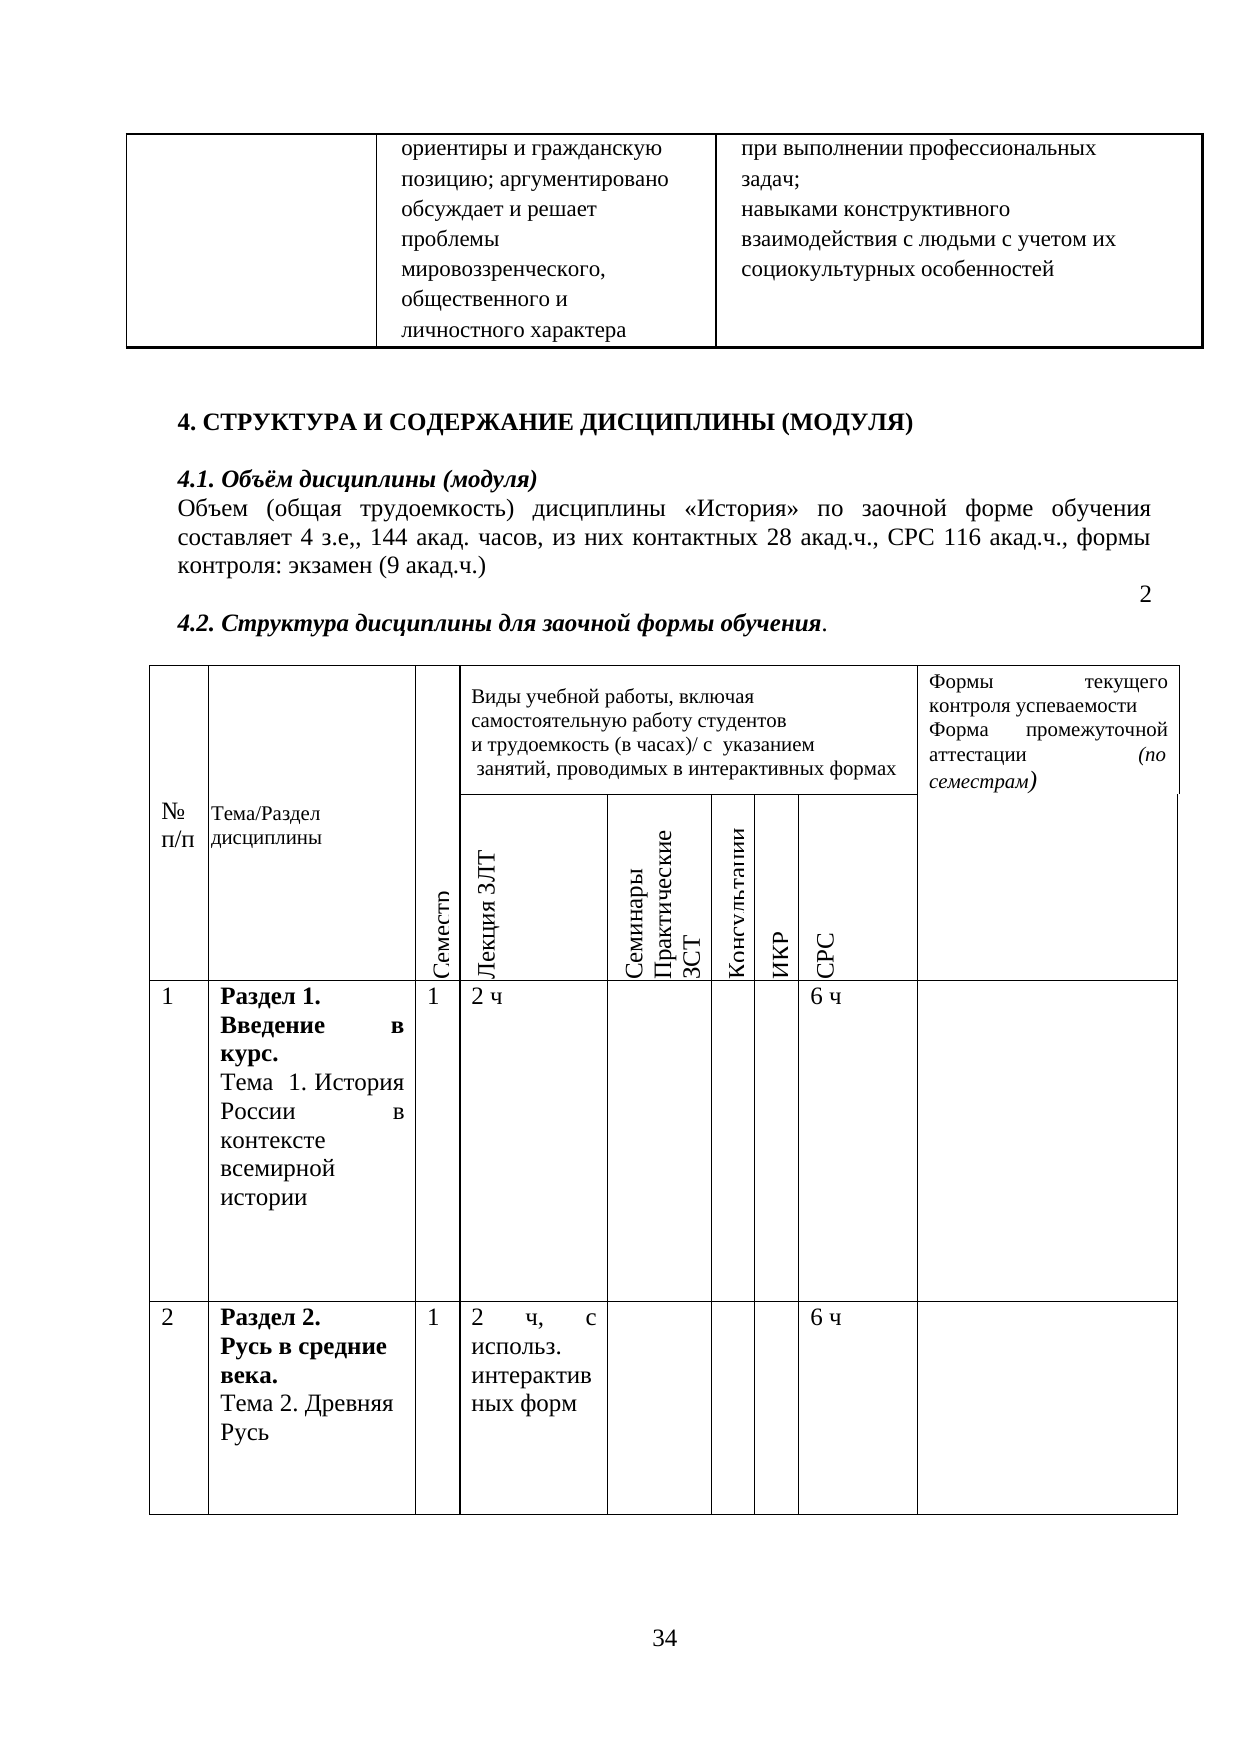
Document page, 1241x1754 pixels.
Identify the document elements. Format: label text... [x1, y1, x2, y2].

table_cell [755, 1302, 798, 1513]
table_header Тема/Раздел дисциплины [209, 666, 415, 980]
text 4.1. Объём дисциплины (модуля) [177, 464, 1152, 493]
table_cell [377, 135, 715, 346]
table_cell Консультации [712, 795, 754, 980]
table_cell [918, 794, 1177, 980]
table_cell ИКР [755, 795, 798, 980]
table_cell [717, 135, 1201, 346]
table_header Семестр [416, 666, 459, 980]
table_cell 1 [416, 981, 459, 1301]
table_header Виды учебной работы, включая самостоятельную работу студентов и трудоемкость (в часах)/ с указанием занятий, проводимых в интерактивных формах [461, 666, 917, 794]
table_cell [755, 981, 798, 1301]
table_cell [918, 981, 1177, 1301]
table_cell 1 [416, 1302, 459, 1513]
table_cell Раздел 2. Русь в средние века. Тема 2. Древняя Русь [209, 1302, 415, 1513]
table_cell 2 [150, 1302, 208, 1513]
table_cell [918, 1302, 1177, 1513]
table_cell 2 ч [461, 981, 607, 1301]
table_cell Раздел 1. Введение в курс. Тема 1. История России в контексте всемирной истории [209, 981, 415, 1301]
table_cell Семинары Практические ЗСТ [608, 795, 711, 980]
text 4.2. Структура дисциплины для заочной формы обучения. [177, 608, 1152, 637]
table_cell 6 ч [799, 1302, 917, 1513]
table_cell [127, 135, 376, 346]
text 2 [177, 579, 1152, 608]
table_cell [712, 981, 754, 1301]
table_cell 2 ч, с использ. интерактивных форм [461, 1302, 607, 1513]
text Объем (общая трудоемкость) дисциплины «История» по заочной форме обучения составляет 4 з.е,, 144 акад. часов, из них контактных 28 акад.ч., СРС 116 акад.ч., формы контроля: экзамен (9 акад.ч.) [177, 493, 1152, 579]
table_cell [608, 1302, 711, 1513]
table_cell [712, 1302, 754, 1513]
table_cell 1 [150, 981, 208, 1301]
table_cell 6 ч [799, 981, 917, 1301]
table_cell Лекция ЗЛТ [461, 795, 607, 980]
table_cell СРС [799, 795, 917, 980]
table_cell [608, 981, 711, 1301]
table_header Формы текущего контроля успеваемости Форма промежуточной аттестации (по семестрам) [918, 666, 1179, 794]
table_header № п/п [150, 666, 208, 980]
text 4. СТРУКТУРА И СОДЕРЖАНИЕ ДИСЦИПЛИНЫ (мОДУЛЯ) [177, 407, 1152, 435]
